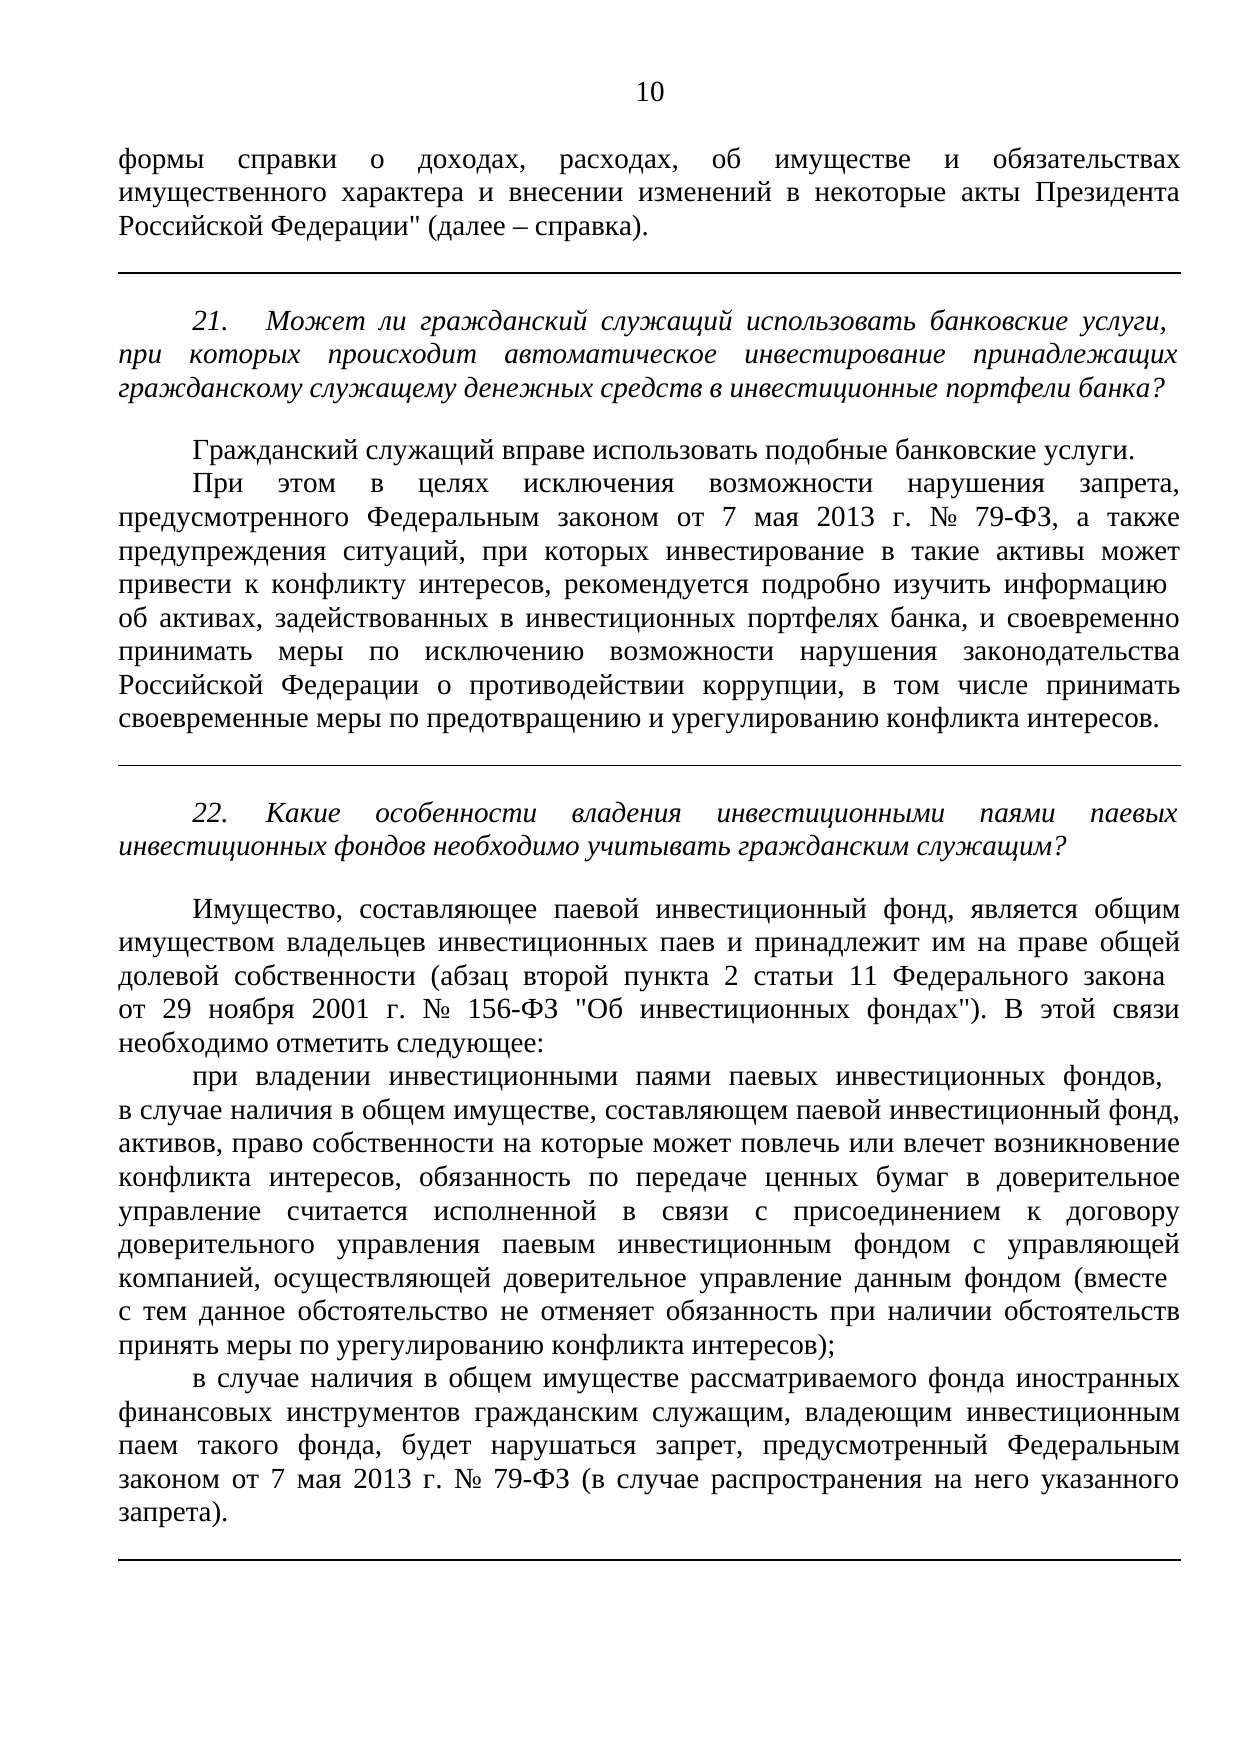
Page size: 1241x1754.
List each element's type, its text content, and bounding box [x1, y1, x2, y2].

text в случае наличия в общем имуществе рассматриваемого фонда иностранных финансовых инструментов гражданским служащим, владеющим инвестиционным паем такого фонда, будет нарушаться запрет, предусмотренный Федеральным законом от 7 мая 2013 г. № 79-ФЗ (в случае распространения на него указанного запрета). [118, 1360, 1181, 1528]
list Какие особенности владения инвестиционными паями паевых инвестиционных фондов необходимо учитывать гражданским служащим? [118, 795, 1181, 862]
list Может ли гражданский служащий использовать банковские услуги, при которых происходит автоматическое инвестирование принадлежащих гражданскому служащему денежных средств в инвестиционные портфели банка? [118, 303, 1181, 403]
list при владении инвестиционными паями паевых инвестиционных фондов, в случае наличия в общем имуществе, составляющем паевой инвестиционный фонд, активов, право собственности на которые может повлечь или влечет возникновение конфликта интересов, обязанность по передаче ценных бумаг в доверительное управление считается исполненной в связи с присоединением к договору доверительного управления паевым инвестиционным фондом с управляющей компанией, осуществляющей доверительное управление данным фондом (вместе с тем данное обстоятельство не отменяет обязанность при наличии обстоятельств принять меры по урегулированию конфликта интересов); [118, 1058, 1181, 1360]
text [118, 141, 1181, 241]
text Имущество, составляющее паевой инвестиционный фонд, является общим имуществом владельцев инвестиционных паев и принадлежит им на праве общей долевой собственности (абзац второй пункта 2 статьи 11 Федерального закона от 29 ноября 2001 г. № 156-ФЗ "Об инвестиционных фондах"). В этой связи необходимо отметить следующее: [118, 891, 1181, 1058]
text При этом в целях исключения возможности нарушения запрета, предусмотренного Федеральным законом от 7 мая 2013 г. № 79-ФЗ, а также предупреждения ситуаций, при которых инвестирование в такие активы может привести к конфликту интересов, рекомендуется подробно изучить информацию об активах, задействованных в инвестиционных портфелях банка, и своевременно принимать меры по исключению возможности нарушения законодательства Российской Федерации о противодействии коррупции, в том числе принимать своевременные меры по предотвращению и урегулированию конфликта интересов. [118, 466, 1181, 734]
text Гражданский служащий вправе использовать подобные банковские услуги. [118, 432, 1181, 466]
